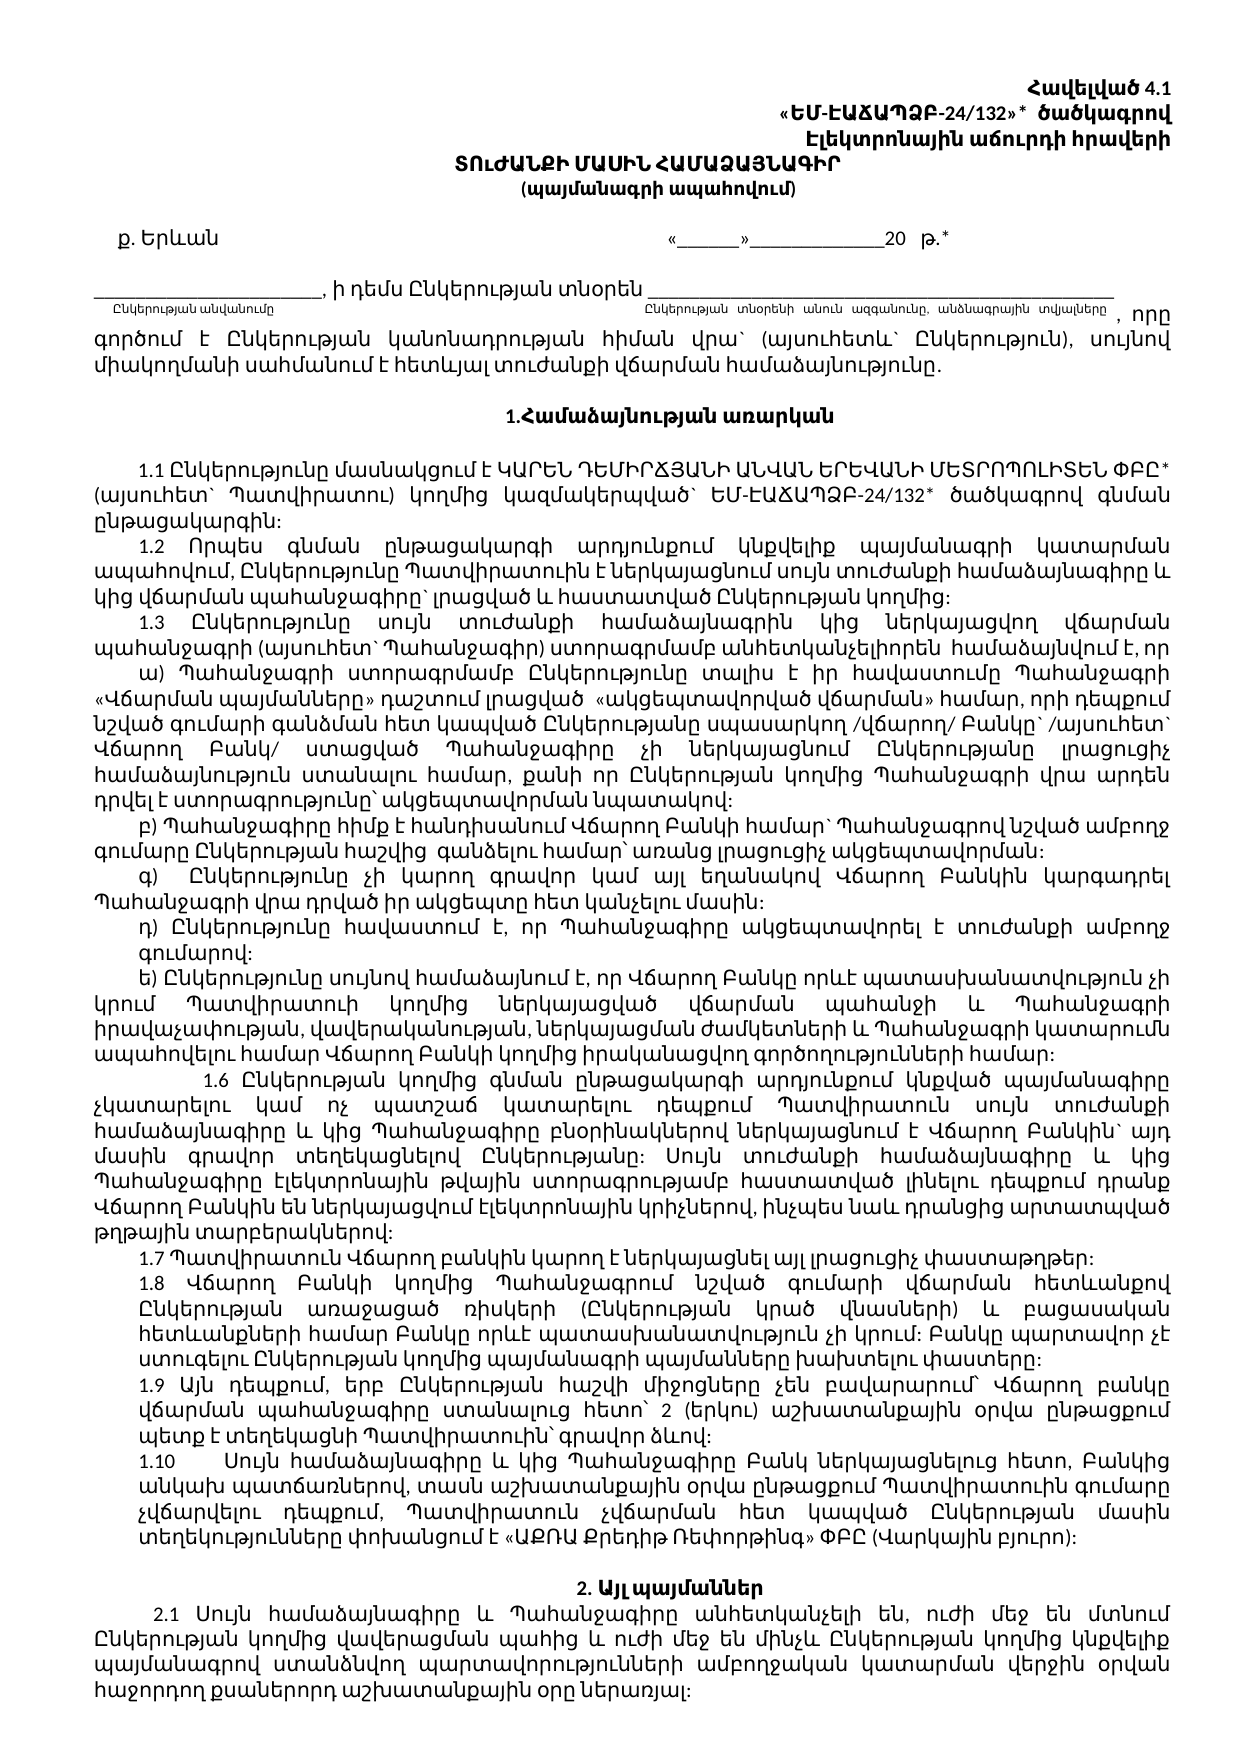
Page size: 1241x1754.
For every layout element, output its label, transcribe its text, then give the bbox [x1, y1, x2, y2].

text գ) Ընկերությունը չի կարող գրավոր կամ այլ եղանակով Վճարող Բանկին կարգադրել Պահանջագրի վրա դրված իր ակցեպտը հետ կանչելու մասին: [94, 864, 1171, 914]
text 1.7 Պատվիրատուն Վճարող բանկին կարող է ներկայացնել այլ լրացուցիչ փաստաթղթեր: [138, 1245, 1171, 1270]
text բ) Պահանջագիրը հիմք է հանդիսանում Վճարող Բանկի համար` Պահանջագրով նշված ամբողջ գումարը Ընկերության հաշվից գանձելու համար՝ առանց լրացուցիչ ակցեպտավորման: [94, 813, 1171, 864]
text 1.3 Ընկերությունը սույն տուժանքի համաձայնագրին կից ներկայացվող վճարման պահանջագրի (այսուհետ` Պահանջագիր) ստորագրմամբ անհետկանչելիորեն համաձայնվում է, որ [94, 609, 1171, 660]
text (պայմանագրի ապահովում) [94, 177, 1171, 199]
text Հավելված 4.1 [94, 75, 1171, 100]
text Էլեկտրոնային աճուրդի հրավերի [94, 126, 1171, 151]
text 2.1 Սույն համաձայնագիրը և Պահանջագիրը անհետկանչելի են, ուժի մեջ են մտնում Ընկերության կողմից վավերացման պահից և ուժի մեջ են մինչև Ընկերության կողմից կնքվելիք պայմանագրով ստանձնվող պարտավորությունների ամբողջական կատարման վերջին օրվան հաջորդող քսաներորդ աշխատանքային օրը ներառյալ: [94, 1601, 1171, 1702]
text 1.1 Ընկերությունը մասնակցում է ԿԱՐԵՆ ԴԵՄԻՐՃՅԱՆԻ ԱՆՎԱՆ ԵՐԵՎԱՆԻ ՄԵՏՐՈՊՈԼԻՏԵՆ ՓԲԸ* (այսուհետ` Պատվիրատու) կողմից կազմակերպված` ԵՄ-ԷԱՃԱՊՁԲ-24/132* ծածկագրով գնման ընթացակարգին: [94, 457, 1171, 533]
text ք. Երևան «______»_____________20 թ.* [94, 225, 1171, 250]
text 1.8 Վճարող Բանկի կողմից Պահանջագրում նշված գումարի վճարման հետևանքով Ընկերության առաջացած ռիսկերի (Ընկերության կրած վնասների) և բացասական հետևանքների համար Բանկը որևէ պատասխանատվություն չի կրում: Բանկը պարտավոր չէ ստուգելու Ընկերության կողմից պայմանագրի պայմանները խախտելու փաստերը: [138, 1270, 1171, 1372]
text ա) Պահանջագրի ստորագրմամբ Ընկերությունը տալիս է իր հավաստումը Պահանջագրի «Վճարման պայմանները» դաշտում լրացված «ակցեպտավորված վճարման» համար, որի դեպքում նշված գումարի գանձման հետ կապված Ընկերությանը սպասարկող /վճարող/ Բանկը` /այսուհետ` Վճարող Բանկ/ ստացված Պահանջագիրը չի ներկայացնում Ընկերությանը լրացուցիչ համաձայնություն ստանալու համար, քանի որ Ընկերության կողմից Պահանջագրի վրա արդեն դրվել է ստորագրությունը՝ ակցեպտավորման նպատակով: [94, 660, 1171, 813]
text ՏՈւԺԱՆՔԻ ՄԱՍԻՆ ՀԱՄԱՁԱՅՆԱԳԻՐ [94, 151, 1171, 177]
text ______________________, ի դեմս Ընկերության տնօրեն _____________________________________________ [94, 276, 1171, 301]
text 1.10 Սույն համաձայնագիրը և կից Պահանջագիրը Բանկ ներկայացնելուց հետո, Բանկից անկախ պատճառներով, տասն աշխատանքային օրվա ընթացքում Պատվիրատուին գումարը չվճարվելու դեպքում, Պատվիրատուն չվճարման հետ կապված Ընկերության մասին տեղեկությունները փոխանցում է «ԱՔՌԱ Քրեդիթ Ռեփորթինգ» ՓԲԸ (Վարկային բյուրո): [138, 1448, 1171, 1550]
text «ԵՄ-ԷԱՃԱՊՁԲ-24/132»* ծածկագրով [94, 100, 1171, 126]
text ե) Ընկերությունը սույնով համաձայնում է, որ Վճարող Բանկը որևէ պատասխանատվություն չի կրում Պատվիրատուի կողմից ներկայացված վճարման պահանջի և Պահանջագրի իրավաչափության, վավերականության, ներկայացման ժամկետների և Պահանջագրի կատարումն ապահովելու համար Վճարող Բանկի կողմից իրականացվող գործողությունների համար: [94, 965, 1171, 1067]
text 2. Այլ պայմաններ [169, 1575, 1171, 1601]
text 1.Համաձայնության առարկան [169, 403, 1171, 428]
text 1.2 Որպես գնման ընթացակարգի արդյունքում կնքվելիք պայմանագրի կատարման ապահովում, Ընկերությունը Պատվիրատուին է ներկայացնում սույն տուժանքի համաձայնագիրը և կից վճարման պահանջագիրը` լրացված և հաստատված Ընկերության կողմից: [94, 533, 1171, 609]
text 1.6 Ընկերության կողմից գնման ընթացակարգի արդյունքում կնքված պայմանագիրը չկատարելու կամ ոչ պատշաճ կատարելու դեպքում Պատվիրատուն սույն տուժանքի համաձայնագիրը և կից Պահանջագիրը բնօրինակներով ներկայացնում է Վճարող Բանկին` այդ մասին գրավոր տեղեկացնելով Ընկերությանը: Սույն տուժանքի համաձայնագիրը և կից Պահանջագիրը էլեկտրոնային թվային ստորագրությամբ հաստատված լինելու դեպքում դրանք Վճարող Բանկին են ներկայացվում էլեկտրոնային կրիչներով, ինչպես նաև դրանցից արտատպված թղթային տարբերակներով: [94, 1067, 1171, 1245]
text Ընկերության անվանումը Ընկերության տնօրենի անուն ազգանունը, անձնագրային տվյալները , որը գործում է Ընկերության կանոնադրության հիման վրա` (այսուհետև` Ընկերություն), սույնով միակողմանի սահմանում է հետևյալ տուժանքի վճարման համաձայնությունը. [94, 301, 1171, 377]
text 1.9 Այն դեպքում, երբ Ընկերության հաշվի միջոցները չեն բավարարում՝ Վճարող բանկը վճարման պահանջագիրը ստանալուց հետո՝ 2 (երկու) աշխատանքային օրվա ընթացքում պետք է տեղեկացնի Պատվիրատուին՝ գրավոր ձևով: [138, 1372, 1171, 1448]
text դ) Ընկերությունը հավաստում է, որ Պահանջագիրը ակցեպտավորել է տուժանքի ամբողջ գումարով: [138, 914, 1171, 965]
